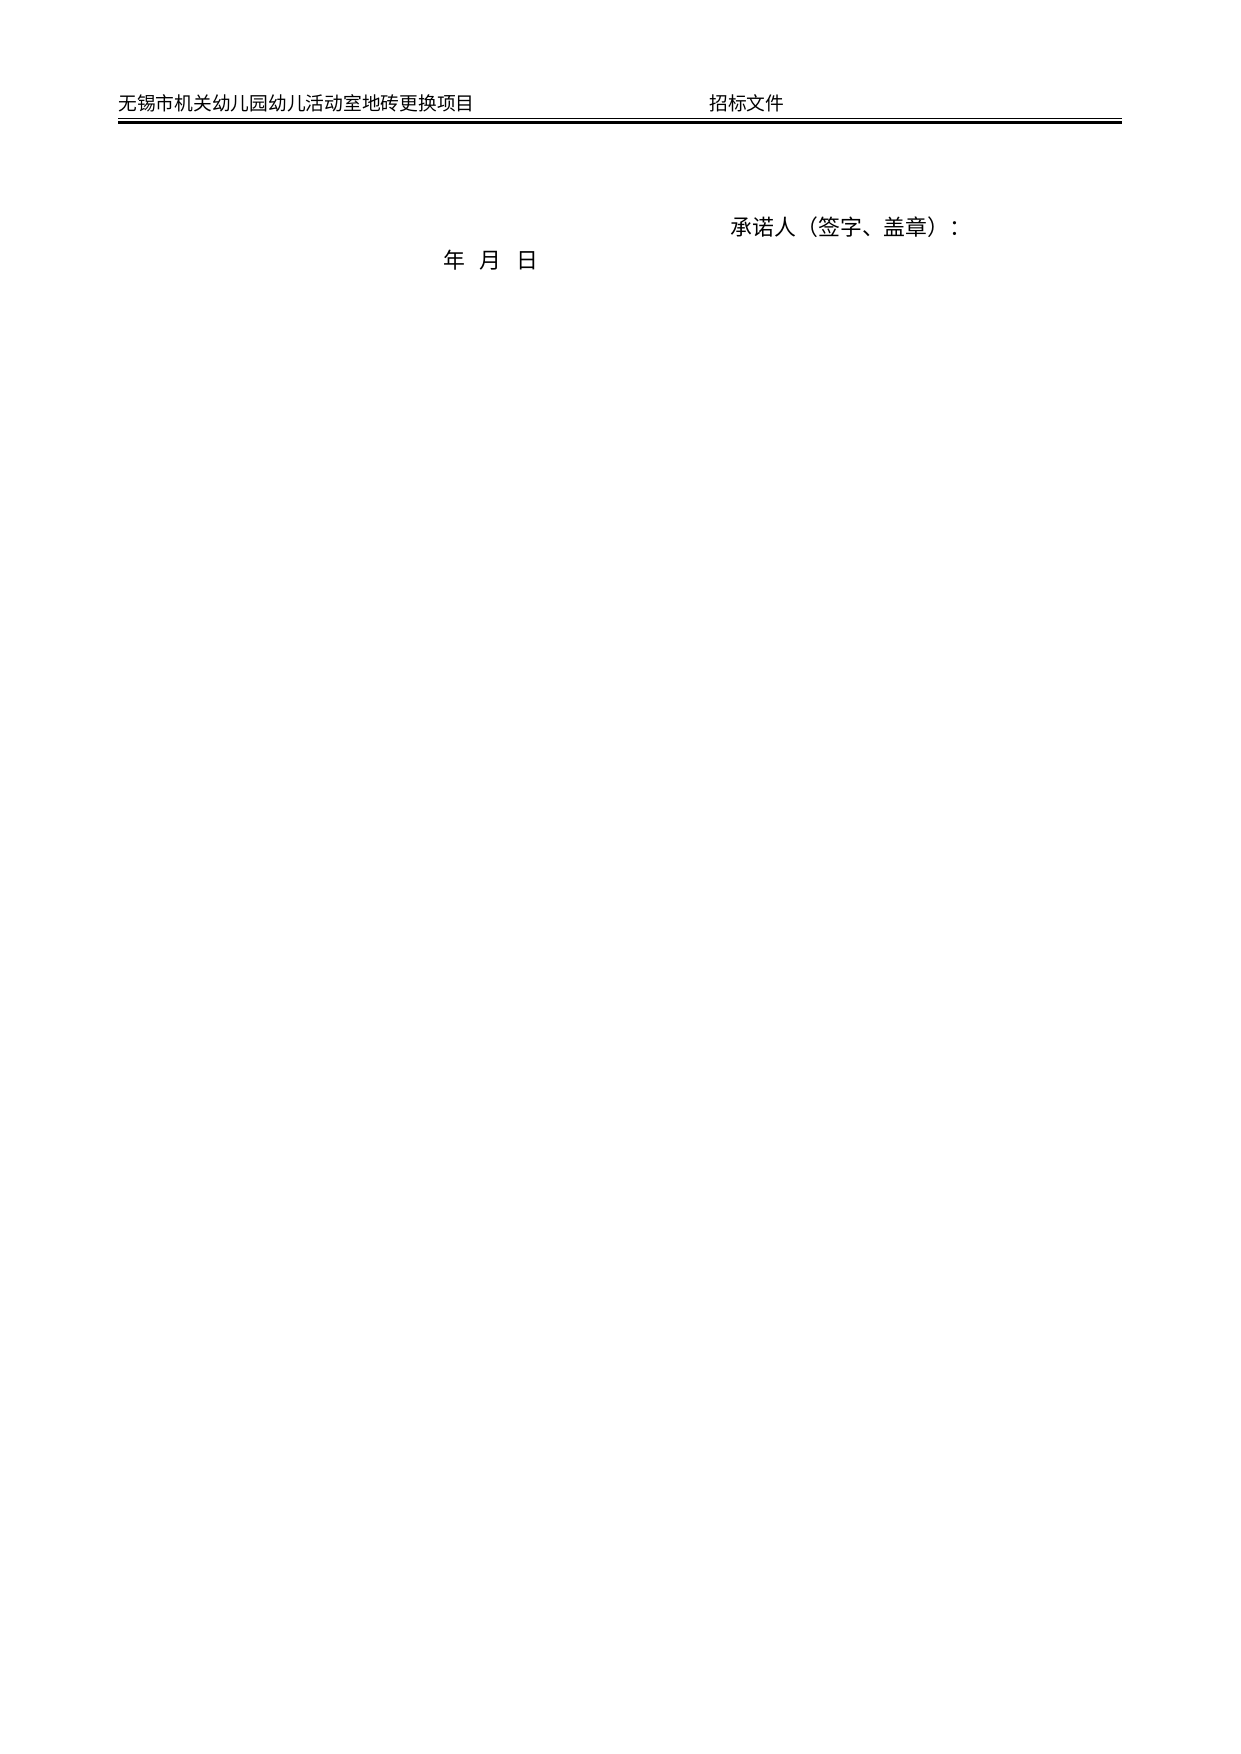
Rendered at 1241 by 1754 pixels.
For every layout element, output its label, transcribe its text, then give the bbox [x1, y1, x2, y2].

text 年 月 日 [118, 242, 1122, 275]
text 承诺人（签字、盖章）： [162, 210, 1122, 242]
